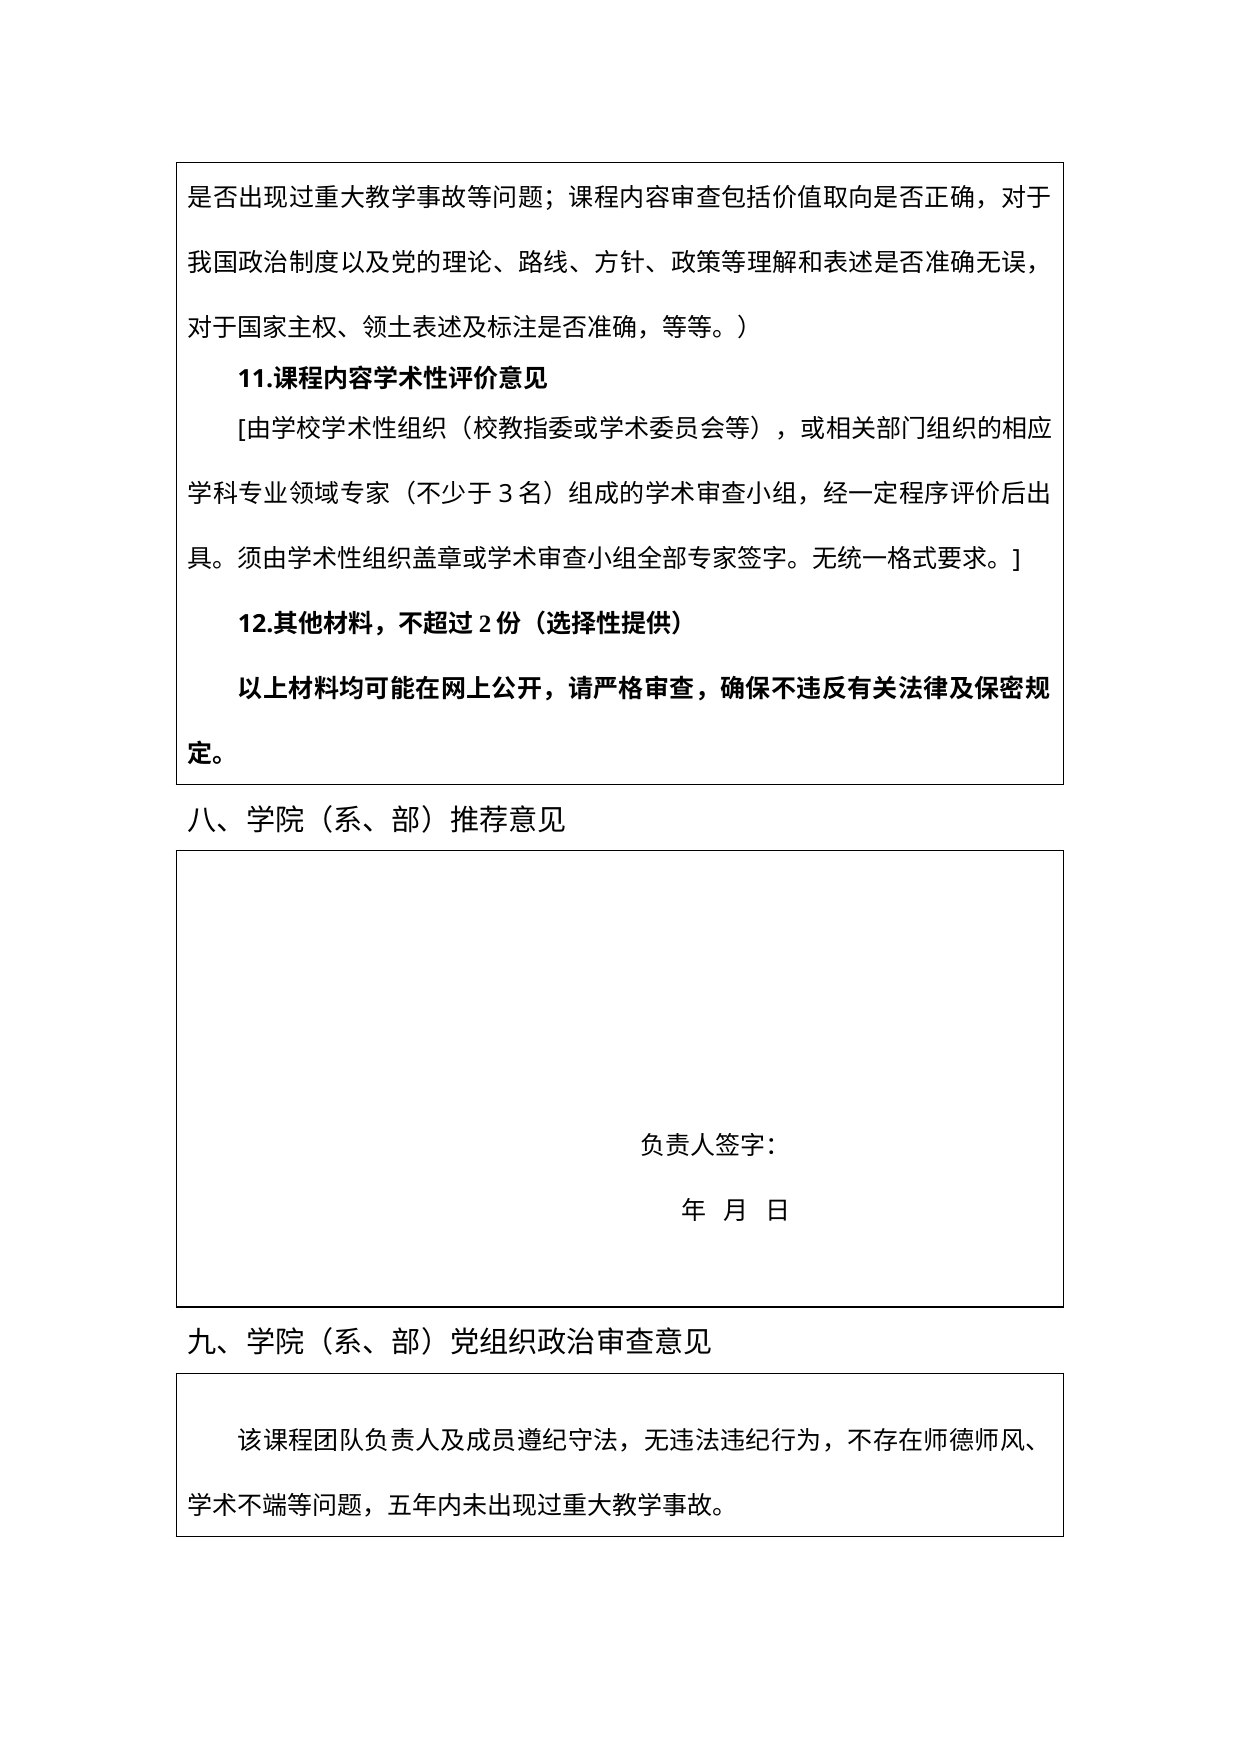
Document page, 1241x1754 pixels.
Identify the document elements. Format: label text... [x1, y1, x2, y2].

table_header 负责人签字： 年 月 日 [177, 851, 1063, 1306]
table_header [177, 163, 1063, 784]
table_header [177, 1374, 1063, 1536]
list 九、学院（系、部）党组织政治审查意见 [187, 1308, 1053, 1372]
list 八、学院（系、部）推荐意见 [187, 785, 1053, 850]
